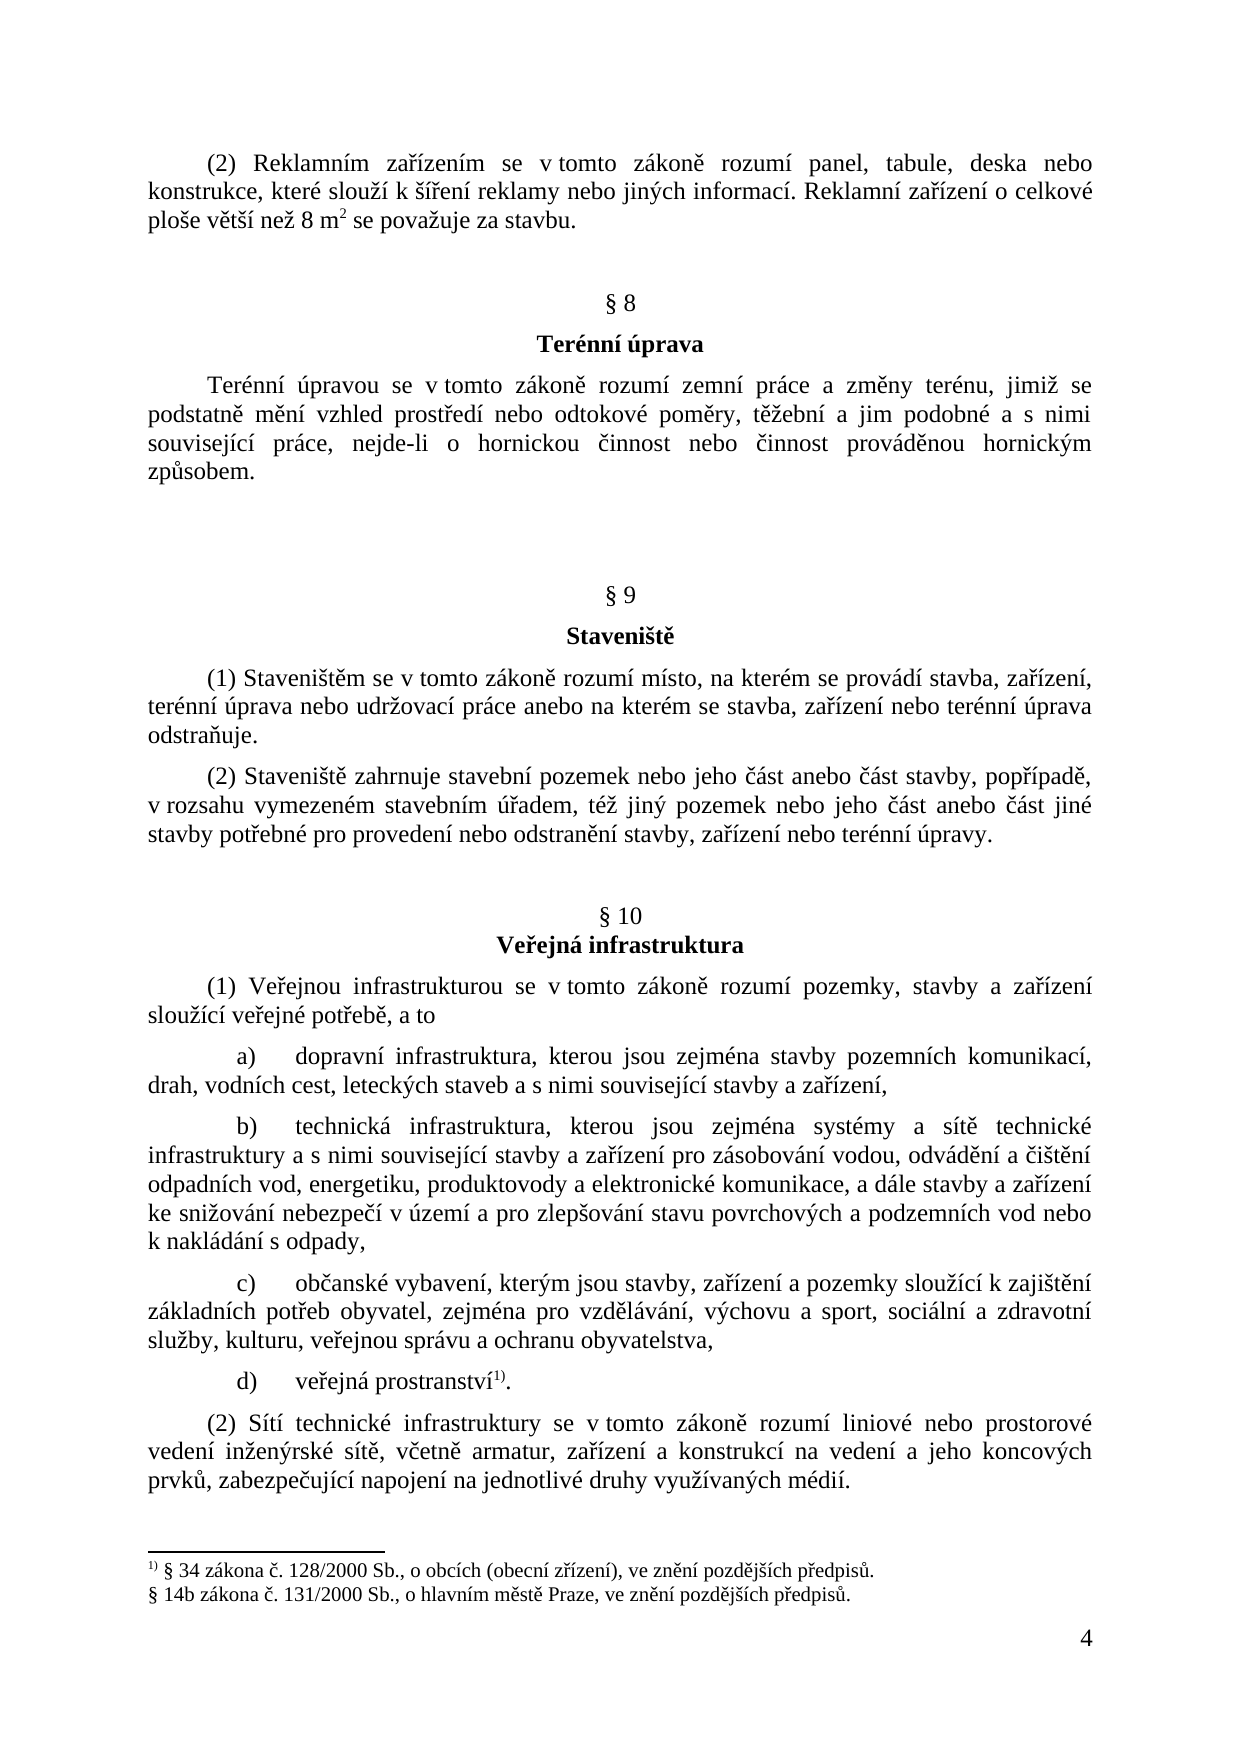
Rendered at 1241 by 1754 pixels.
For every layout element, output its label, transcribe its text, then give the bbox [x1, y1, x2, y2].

text b) technická infrastruktura, kterou jsou zejména systémy a sítě technické infrastruktury a s nimi související stavby a zařízení pro zásobování vodou, odvádění a čištění odpadních vod, energetiku, produktovody a elektronické komunikace, a dále stavby a zařízení ke snižování nebezpečí v území a pro zlepšování stavu povrchových a podzemních vod nebo k nakládání s odpady, [148, 1111, 1093, 1255]
text (1) Staveništěm se v tomto zákoně rozumí místo, na kterém se provádí stavba, zařízení, terénní úprava nebo udržovací práce anebo na kterém se stavba, zařízení nebo terénní úprava odstraňuje. [148, 663, 1093, 749]
text § 10 Veřejná infrastruktura [148, 901, 1093, 959]
text (2) Staveniště zahrnuje stavební pozemek nebo jeho část anebo část stavby, popřípadě, v rozsahu vymezeném stavebním úřadem, též jiný pozemek nebo jeho část anebo část jiné stavby potřebné pro provedení nebo odstranění stavby, zařízení nebo terénní úpravy. [148, 761, 1093, 848]
text (2) Reklamním zařízením se v tomto zákoně rozumí panel, tabule, deska nebo konstrukce, které slouží k šíření reklamy nebo jiných informací. Reklamní zařízení o celkové ploše větší než 8 m2 se považuje za stavbu. [148, 148, 1093, 234]
text (2) Sítí technické infrastruktury se v tomto zákoně rozumí liniové nebo prostorové vedení inženýrské sítě, včetně armatur, zařízení a konstrukcí na vedení a jeho koncových prvků, zabezpečující napojení na jednotlivé druhy využívaných médií. [148, 1408, 1093, 1494]
text c) občanské vybavení, kterým jsou stavby, zařízení a pozemky sloužící k zajištění základních potřeb obyvatel, zejména pro vzdělávání, výchovu a sport, sociální a zdravotní služby, kulturu, veřejnou správu a ochranu obyvatelstva, [148, 1268, 1093, 1354]
text a) dopravní infrastruktura, kterou jsou zejména stavby pozemních komunikací, drah, vodních cest, leteckých staveb a s nimi související stavby a zařízení, [148, 1041, 1093, 1099]
text Terénní úprava [148, 329, 1093, 358]
text d) veřejná prostranství). [148, 1366, 1093, 1395]
text Terénní úpravou se v tomto zákoně rozumí zemní práce a změny terénu, jimiž se podstatně mění vzhled prostředí nebo odtokové poměry, těžební a jim podobné a s nimi související práce, nejde-li o hornickou činnost nebo činnost prováděnou hornickým způsobem. [148, 370, 1093, 485]
text § 8 [148, 288, 1093, 316]
text § 9 [148, 580, 1093, 609]
text Staveniště [148, 621, 1093, 650]
text (1) Veřejnou infrastrukturou se v tomto zákoně rozumí pozemky, stavby a zařízení sloužící veřejné potřebě, a to [148, 971, 1093, 1029]
